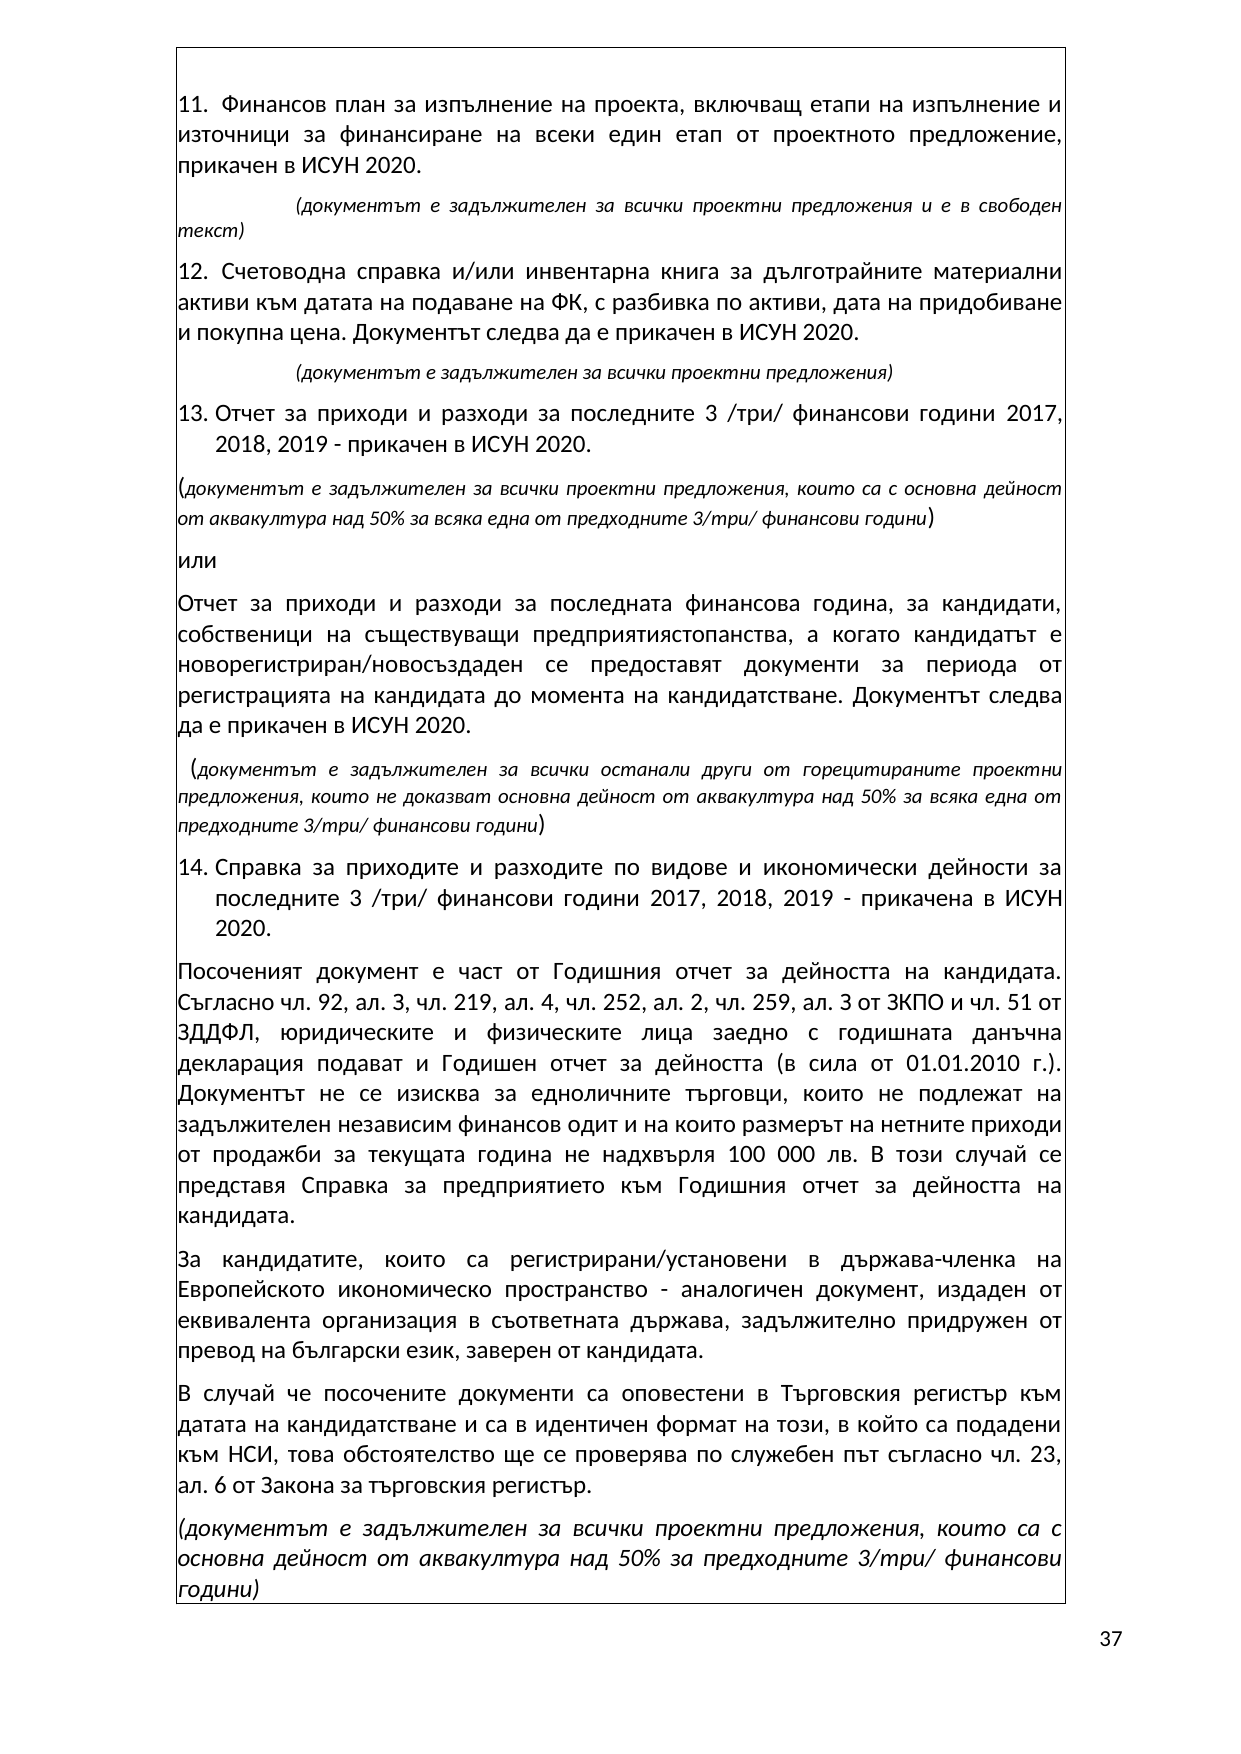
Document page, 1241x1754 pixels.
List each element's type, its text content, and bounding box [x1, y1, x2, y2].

text Отчет за приходи и разходи за последната финансова година, за кандидати, собственици на съществуващи предприятиястопанства, а когато кандидатът е новорегистриран/новосъздаден се предоставят документи за периода от регистрацията на кандидата до момента на кандидатстване. Документът следва да е прикачен в ИСУН 2020. [177, 584, 1065, 740]
text или [177, 541, 1065, 575]
list Справка за приходите и разходите по видове и икономически дейности за последните 3 /три/ финансови години 2017, 2018, 2019 - прикачена в ИСУН 2020. [177, 848, 1065, 943]
list Финансов план за изпълнение на проекта, включващ етапи на изпълнение и източници за финансиране на всеки един етап от проектното предложение, прикачен в ИСУН 2020. [177, 85, 1065, 179]
text (документът е задължителен за всички проектни предложения) [177, 356, 1065, 385]
text В случай че посочените документи са оповестени в Търговския регистър към датата на кандидатстване и са в идентичен формат на този, в който са подадени към НСИ, това обстоятелство ще се проверява по служебен път съгласно чл. 23, ал. 6 от Закона за търговския регистър. [177, 1374, 1065, 1499]
list Счетоводна справка и/или инвентарна книга за дълготрайните материални активи към датата на подаване на ФК, с разбивка по активи, дата на придобиване и покупна цена. Документът следва да е прикачен в ИСУН 2020. [177, 252, 1065, 347]
text (документът е задължителен за всички проектни предложения, които са с основна дейност от аквакултура над 50% за предходните 3/три/ финансови години) [177, 1509, 1065, 1603]
text (документът е задължителен за всички останали други от горецитираните проектни предложения, които не доказват основна дейност от аквакултура над 50% за всяка една от предходните 3/три/ финансови години) [177, 749, 1065, 839]
text (документът е задължителен за всички проектни предложения и е в свободен текст) [177, 189, 1065, 243]
list Отчет за приходи и разходи за последните 3 /три/ финансови години 2017, 2018, 2019 - прикачен в ИСУН 2020. [177, 394, 1065, 458]
text (документът е задължителен за всички проектни предложения, които са с основна дейност от аквакултура над 50% за всяка една от предходните 3/три/ финансови години) [177, 468, 1065, 532]
text Посоченият документ е част от Годишния отчет за дейността на кандидата. Съгласно чл. 92, ал. З, чл. 219, ал. 4, чл. 252, ал. 2, чл. 259, ал. З от ЗКПО и чл. 51 от ЗДДФЛ, юридическите и физическите лица заедно с годишната данъчна декларация подават и Годишен отчет за дейността (в сила от 01.01.2010 г.). Документът не се изисква за едноличните търговци, които не подлежат на задължителен независим финансов одит и на които размерът на нетните приходи от продажби за текущата година не надхвърля 100 000 лв. В този случай се представя Справка за предприятието към Годишния отчет за дейността на кандидата. [177, 952, 1065, 1230]
